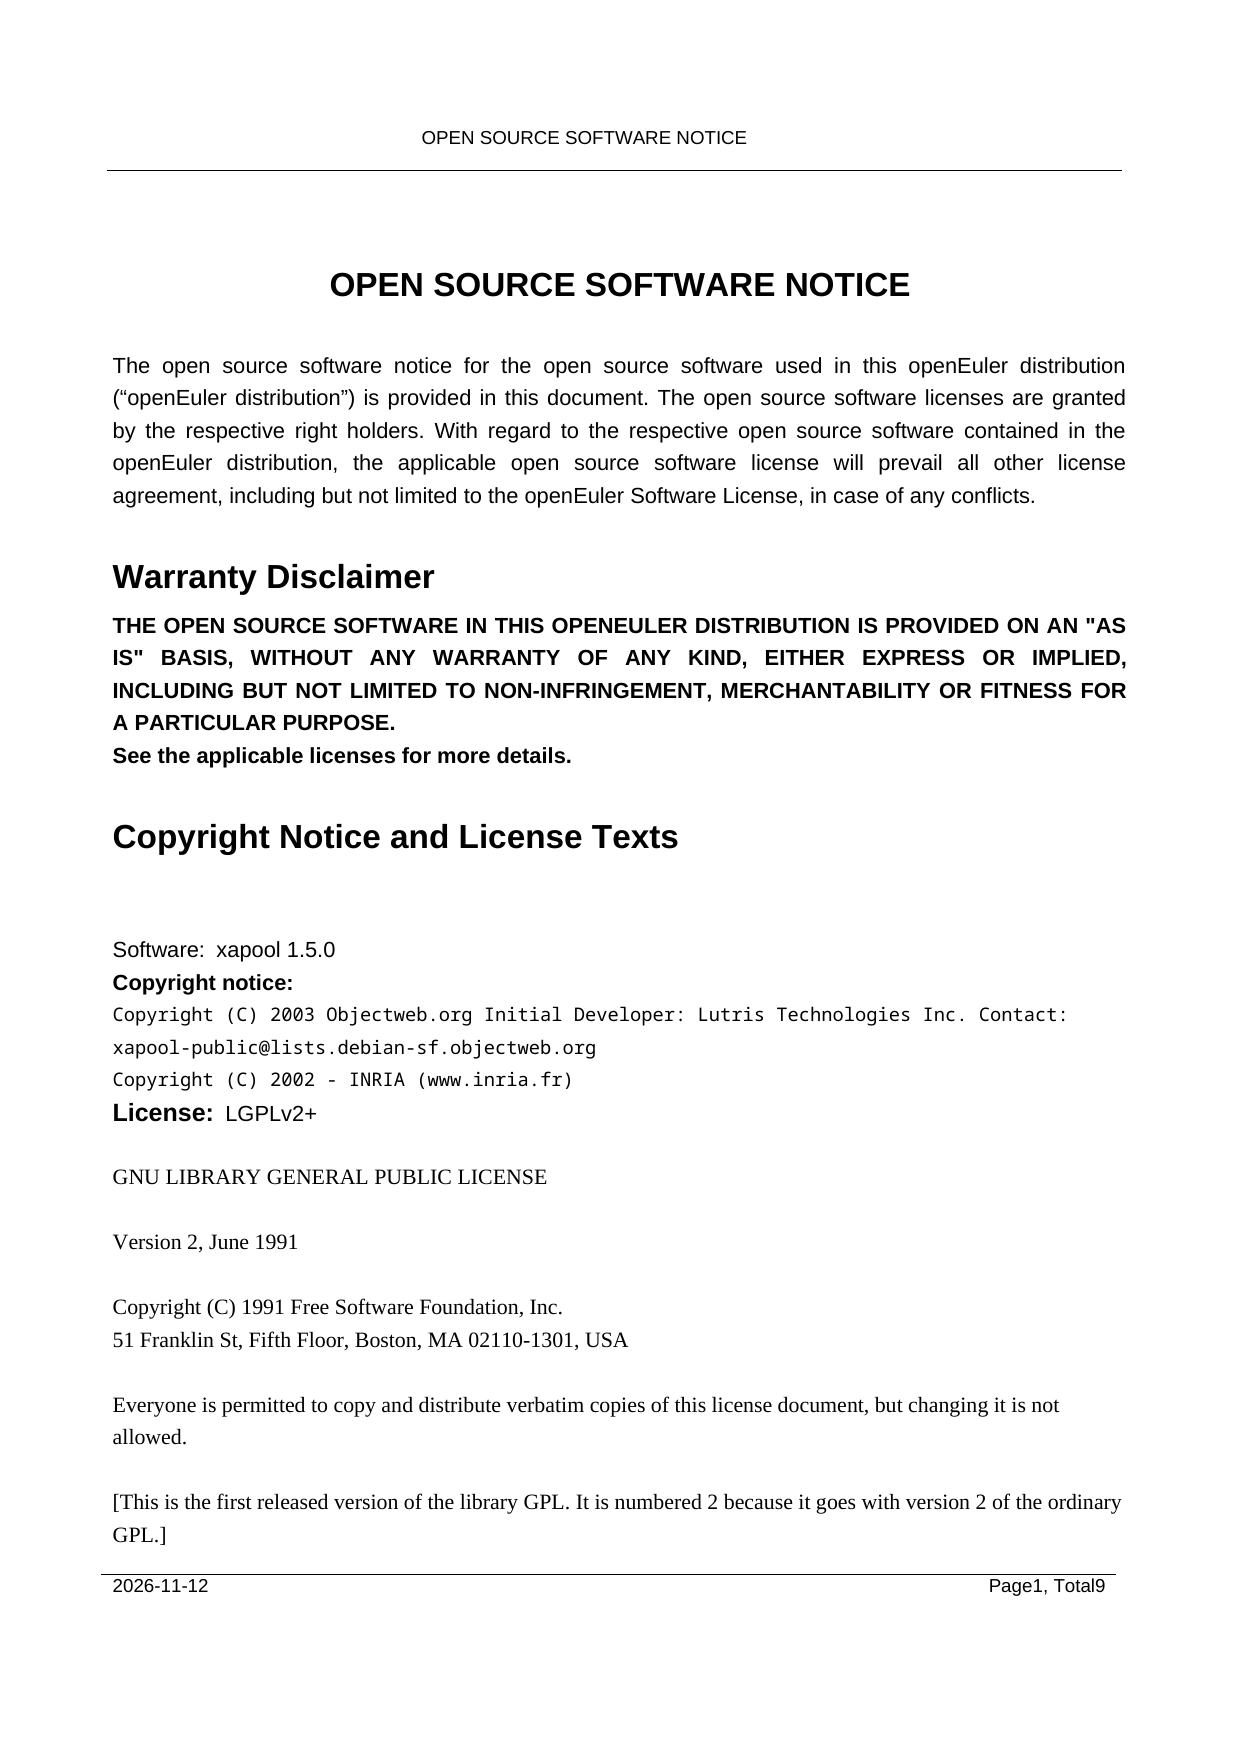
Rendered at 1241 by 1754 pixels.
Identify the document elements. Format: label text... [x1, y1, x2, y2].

text Software: xapool 1.5.0 [112, 933, 1128, 966]
text The open source software notice for the open source software used in this openEuler distribution (“openEuler distribution”) is provided in this document. The open source software licenses are granted by the respective right holders. With regard to the respective open source software contained in the openEuler distribution, the applicable open source software license will prevail all other license agreement, including but not limited to the openEuler Software License, in case of any conflicts. [112, 349, 1128, 511]
text Copyright (C) 2003 Objectweb.org Initial Developer: Lutris Technologies Inc. Contact: xapool-public@lists.debian-sf.objectweb.org [112, 998, 1128, 1063]
text Copyright Notice and License Texts [112, 804, 1128, 869]
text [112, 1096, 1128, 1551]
text OPEN SOURCE SOFTWARE NOTICE [112, 251, 1128, 316]
text THE OPEN SOURCE SOFTWARE IN THIS OPENEULER DISTRIBUTION IS PROVIDED ON AN "AS IS" BASIS, WITHOUT ANY WARRANTY OF ANY KIND, EITHER EXPRESS OR IMPLIED, INCLUDING BUT NOT LIMITED TO NON-INFRINGEMENT, MERCHANTABILITY OR FITNESS FOR A PARTICULAR PURPOSE. See the applicable licenses for more details. [112, 609, 1128, 771]
text Warranty Disclaimer [112, 544, 1128, 609]
text Copyright notice: [112, 966, 1128, 998]
text Copyright (C) 2002 - INRIA (www.inria.fr) [112, 1063, 1128, 1096]
